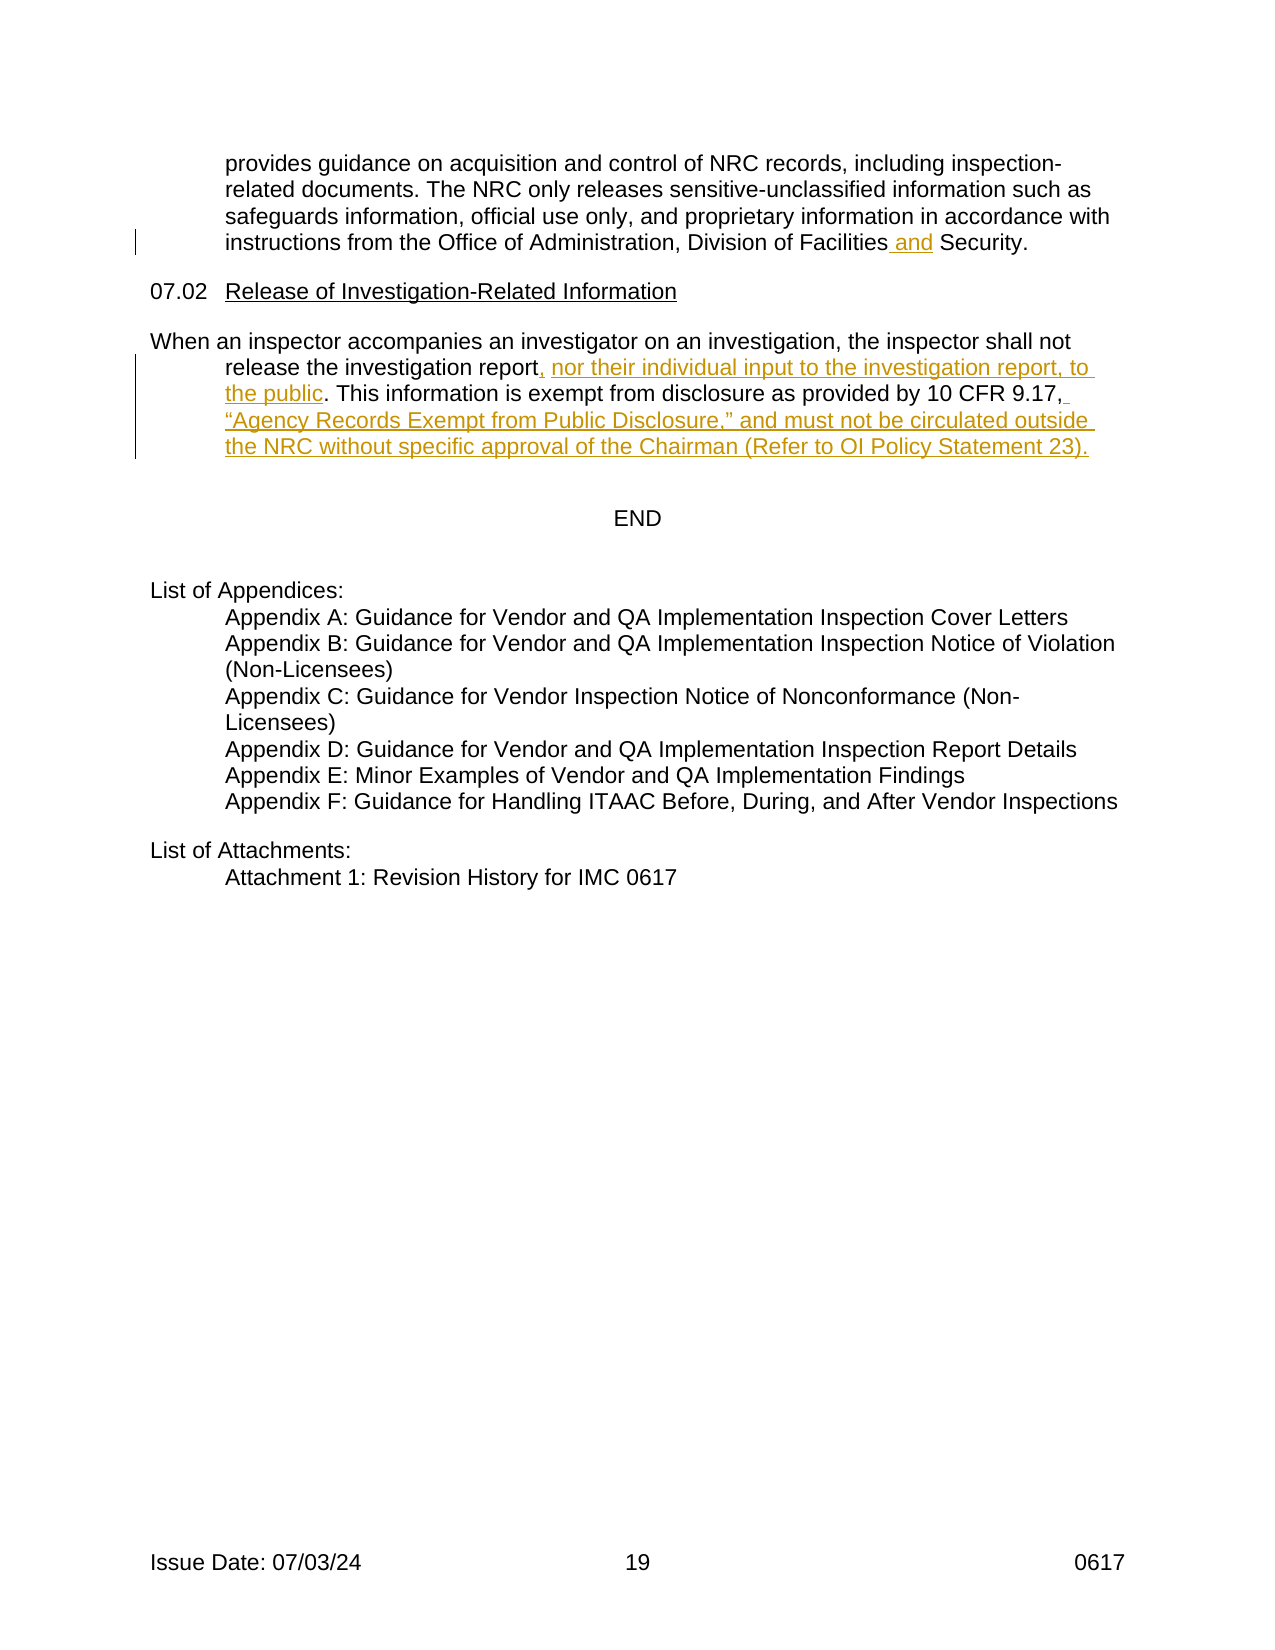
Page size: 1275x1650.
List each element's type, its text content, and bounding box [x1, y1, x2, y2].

text List of Appendices: Appendix A: Guidance for Vendor and QA Implementation Inspection Cover Letters Appendix B: Guidance for Vendor and QA Implementation Inspection Notice of Violation (Non-Licensees) Appendix C: Guidance for Vendor Inspection Notice of Nonconformance (Non-Licensees) Appendix D: Guidance for Vendor and QA Implementation Inspection Report Details Appendix E: Minor Examples of Vendor and QA Implementation Findings Appendix F: Guidance for Handling ITAAC Before, During, and After Vendor Inspections [150, 577, 1125, 814]
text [225, 150, 1125, 255]
subtitle 07.02 Release of Investigation-Related Information [150, 278, 1125, 305]
text END [150, 505, 1125, 532]
text When an inspector accompanies an investigator on an investigation, the inspector shall not release the investigation report . This information is exempt from disclosure as provided by 10 CFR 9.17, [150, 328, 1125, 459]
text List of Attachments: Attachment 1: Revision History for IMC 0617 [150, 837, 1125, 890]
